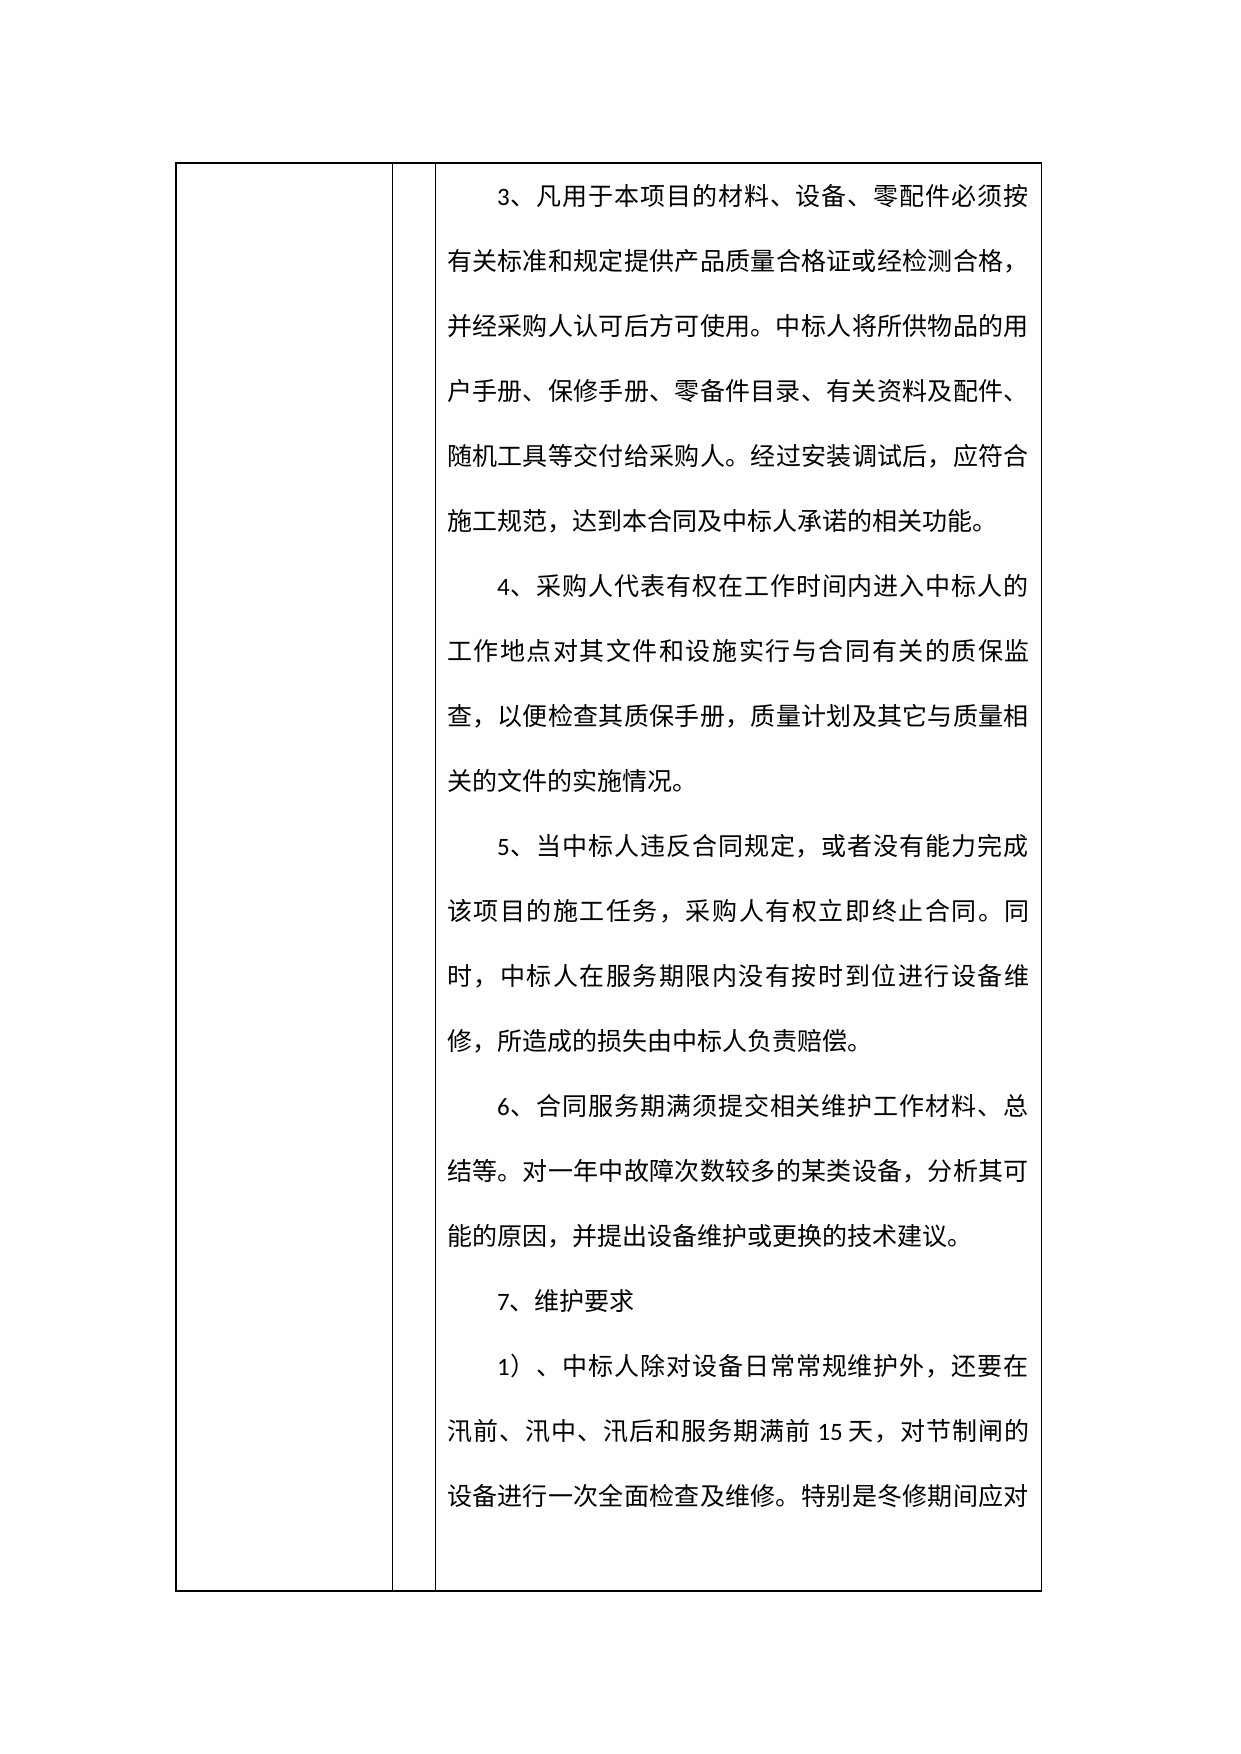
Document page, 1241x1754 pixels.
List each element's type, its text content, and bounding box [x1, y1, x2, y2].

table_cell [436, 164, 1041, 1590]
table_cell [177, 164, 392, 1590]
table_cell 1 [393, 164, 435, 1590]
